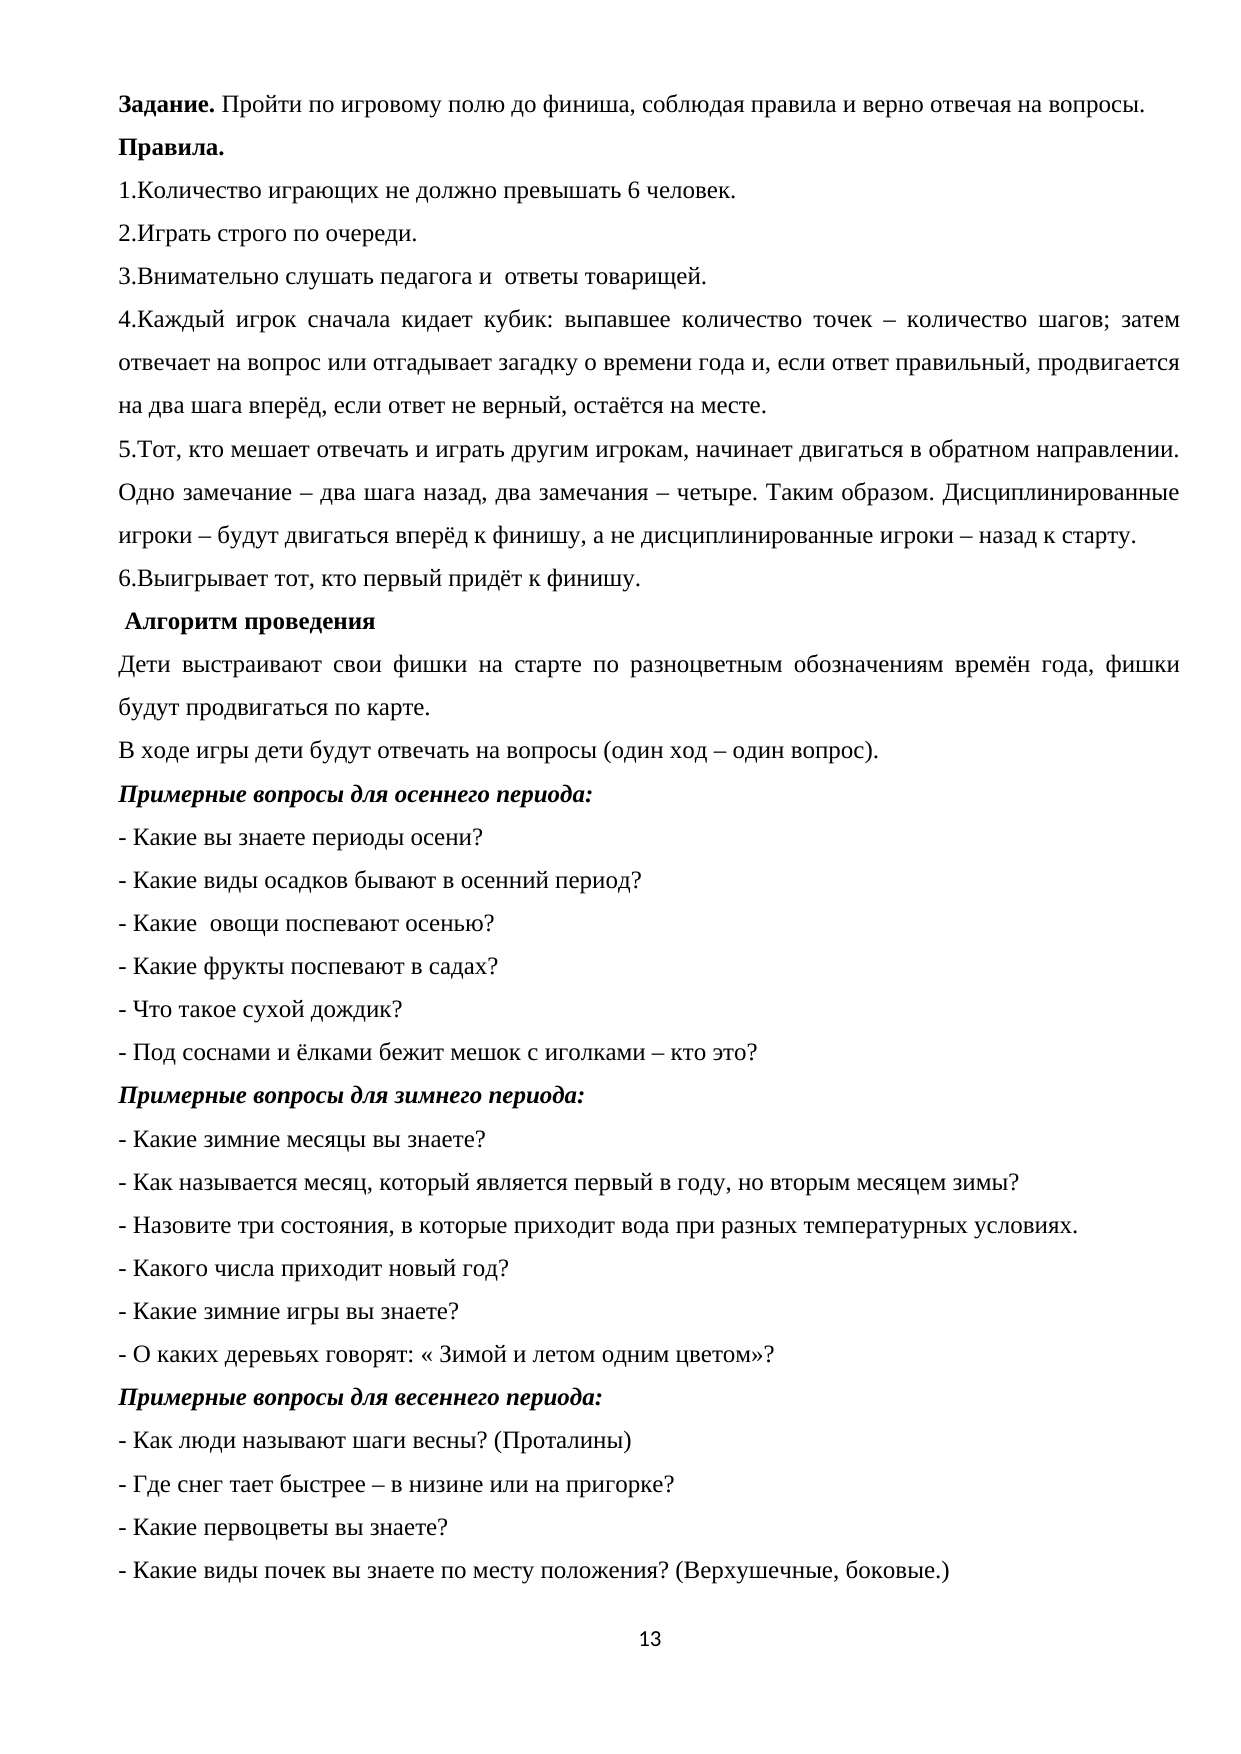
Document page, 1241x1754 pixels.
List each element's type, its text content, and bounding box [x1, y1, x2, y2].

text - Как называется месяц, который является первый в году, но вторым месяцем зимы? [118, 1167, 1181, 1196]
text 1.Количество играющих не должно превышать 6 человек. [118, 175, 1181, 204]
text 6.Выигрывает тот, кто первый придёт к финишу. [118, 563, 1181, 592]
text - Какие виды почек вы знаете по месту положения? (Верхушечные, боковые.) [118, 1555, 1181, 1584]
text - Назовите три состояния, в которые приходит вода при разных температурных условиях. [118, 1210, 1181, 1239]
text - Какие вы знаете периоды осени? [118, 822, 1181, 851]
text 3.Внимательно слушать педагога и ответы товарищей. [118, 261, 1181, 290]
text 5.Тот, кто мешает отвечать и играть другим игрокам, начинает двигаться в обратном направлении. Одно замечание – два шага назад, два замечания – четыре. Таким образом. Дисциплинированные игроки – будут двигаться вперёд к финишу, а не дисциплинированные игроки – назад к старту. [118, 434, 1181, 549]
text - Какого числа приходит новый год? [118, 1253, 1181, 1282]
text Дети выстраивают свои фишки на старте по разноцветным обозначениям времён года, фишки будут продвигаться по карте. [118, 649, 1181, 721]
text - Под соснами и ёлками бежит мешок с иголками – кто это? [118, 1037, 1181, 1066]
text - Какие зимние игры вы знаете? [118, 1296, 1181, 1325]
text - О каких деревьях говорят: « Зимой и летом одним цветом»? [118, 1339, 1181, 1368]
text - Какие первоцветы вы знаете? [118, 1512, 1181, 1541]
text Примерные вопросы для весеннего периода: [118, 1382, 1181, 1411]
text 2.Играть строго по очереди. [118, 218, 1181, 247]
text - Как люди называют шаги весны? (Проталины) [118, 1426, 1181, 1454]
text - Какие виды осадков бывают в осенний период? [118, 865, 1181, 894]
text - Какие овощи поспевают осенью? [118, 908, 1181, 937]
text Примерные вопросы для осеннего периода: [118, 779, 1181, 807]
text Примерные вопросы для зимнего периода: [118, 1081, 1181, 1109]
text 4.Каждый игрок сначала кидает кубик: выпавшее количество точек – количество шагов; затем отвечает на вопрос или отгадывает загадку о времени года и, если ответ правильный, продвигается на два шага вперёд, если ответ не верный, остаётся на месте. [118, 304, 1181, 419]
text - Какие фрукты поспевают в садах? [118, 951, 1181, 980]
text Задание. Пройти по игровому полю до финиша, соблюдая правила и верно отвечая на вопросы. [118, 89, 1181, 117]
text Алгоритм проведения [118, 606, 1181, 635]
text - Что такое сухой дождик? [118, 994, 1181, 1023]
text - Где снег тает быстрее – в низине или на пригорке? [118, 1469, 1181, 1497]
text - Какие зимние месяцы вы знаете? [118, 1124, 1181, 1152]
text Правила. [118, 132, 1181, 161]
text В ходе игры дети будут отвечать на вопросы (один ход – один вопрос). [118, 736, 1181, 764]
